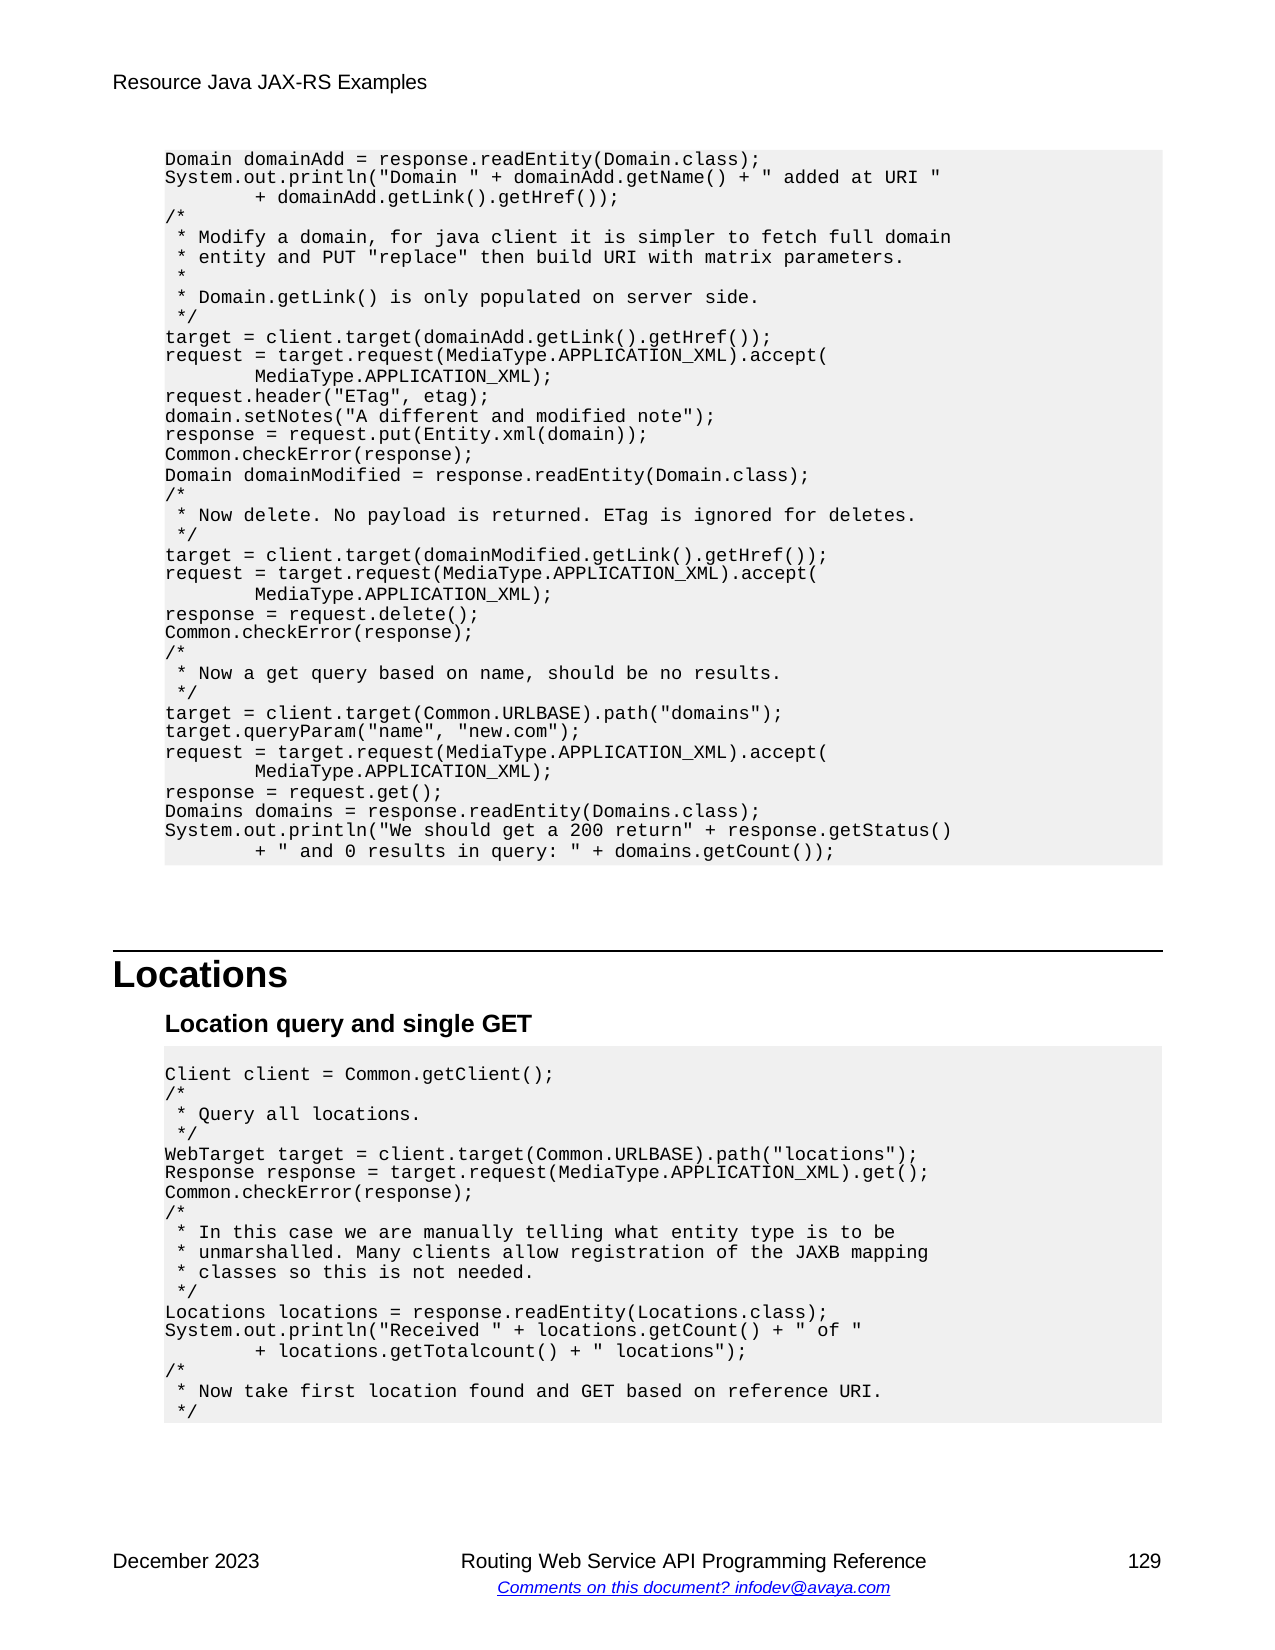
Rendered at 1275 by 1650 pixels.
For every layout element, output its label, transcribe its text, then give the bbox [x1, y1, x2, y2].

subtitle Locations [112, 952, 1254, 996]
list Modify a domain, for java client it is simpler to fetch full domain [176, 228, 1254, 248]
list Now delete. No payload is returned. ETag is ignored for deletes. [176, 505, 1254, 525]
text Location query and single GET [164, 1009, 1254, 1038]
text */ [176, 307, 1254, 327]
text MediaType.APPLICATION_XML); [254, 585, 1254, 604]
text + domainAdd.getLink().getHref()); [254, 189, 471, 207]
subtitle Resource Java JAX-RS Examples [112, 70, 1254, 94]
text target = client.target(domainModified.getLink().getHref()); request = target.request(MediaType.APPLICATION_XML).accept( [164, 545, 871, 585]
text + domainAdd.getLink().getHref()); [602, 189, 1254, 207]
list Now a get query based on name, should be no results. [176, 663, 1254, 683]
text */ [176, 525, 1254, 545]
text Domains domains = response.readEntity(Domains.class); System.out.println("We should get a 200 return" + response.getStatus() [164, 802, 956, 842]
text response = request.delete(); Common.checkError(response); [164, 604, 621, 644]
text Domain domainModified = response.readEntity(Domain.class); [164, 466, 1254, 485]
list entity and PUT "replace" then build URI with matrix parameters. [176, 248, 1254, 268]
text + " and 0 results in query: " + domains.getCount()); [254, 842, 1254, 862]
text domain.setNotes("A different and modified note"); response = request.put(Entity.xml(domain)); Common.checkError(response); [164, 407, 800, 466]
list Domain.getLink() is only populated on server side. [176, 288, 1254, 307]
text response = request.get(); [164, 783, 1254, 802]
text /* [164, 485, 1254, 505]
text request.header("ETag", etag); [164, 387, 1254, 407]
text */ [176, 683, 1254, 703]
text target = client.target(Common.URLBASE).path("domains"); target.queryParam("name", "new.com"); [164, 704, 871, 743]
text MediaType.APPLICATION_XML); [254, 367, 1254, 387]
text /* [164, 207, 1254, 228]
text target = client.target(domainAdd.getLink().getHref()); request = target.request(MediaType.APPLICATION_XML).accept( [164, 328, 843, 367]
text /* [164, 644, 1254, 663]
text request = target.request(MediaType.APPLICATION_XML).accept( MediaType.APPLICATION_XML); [164, 743, 871, 783]
text Domain domainAdd = response.readEntity(Domain.class); System.out.println("Domain " + domainAdd.getName() + " added at URI " [164, 149, 956, 189]
